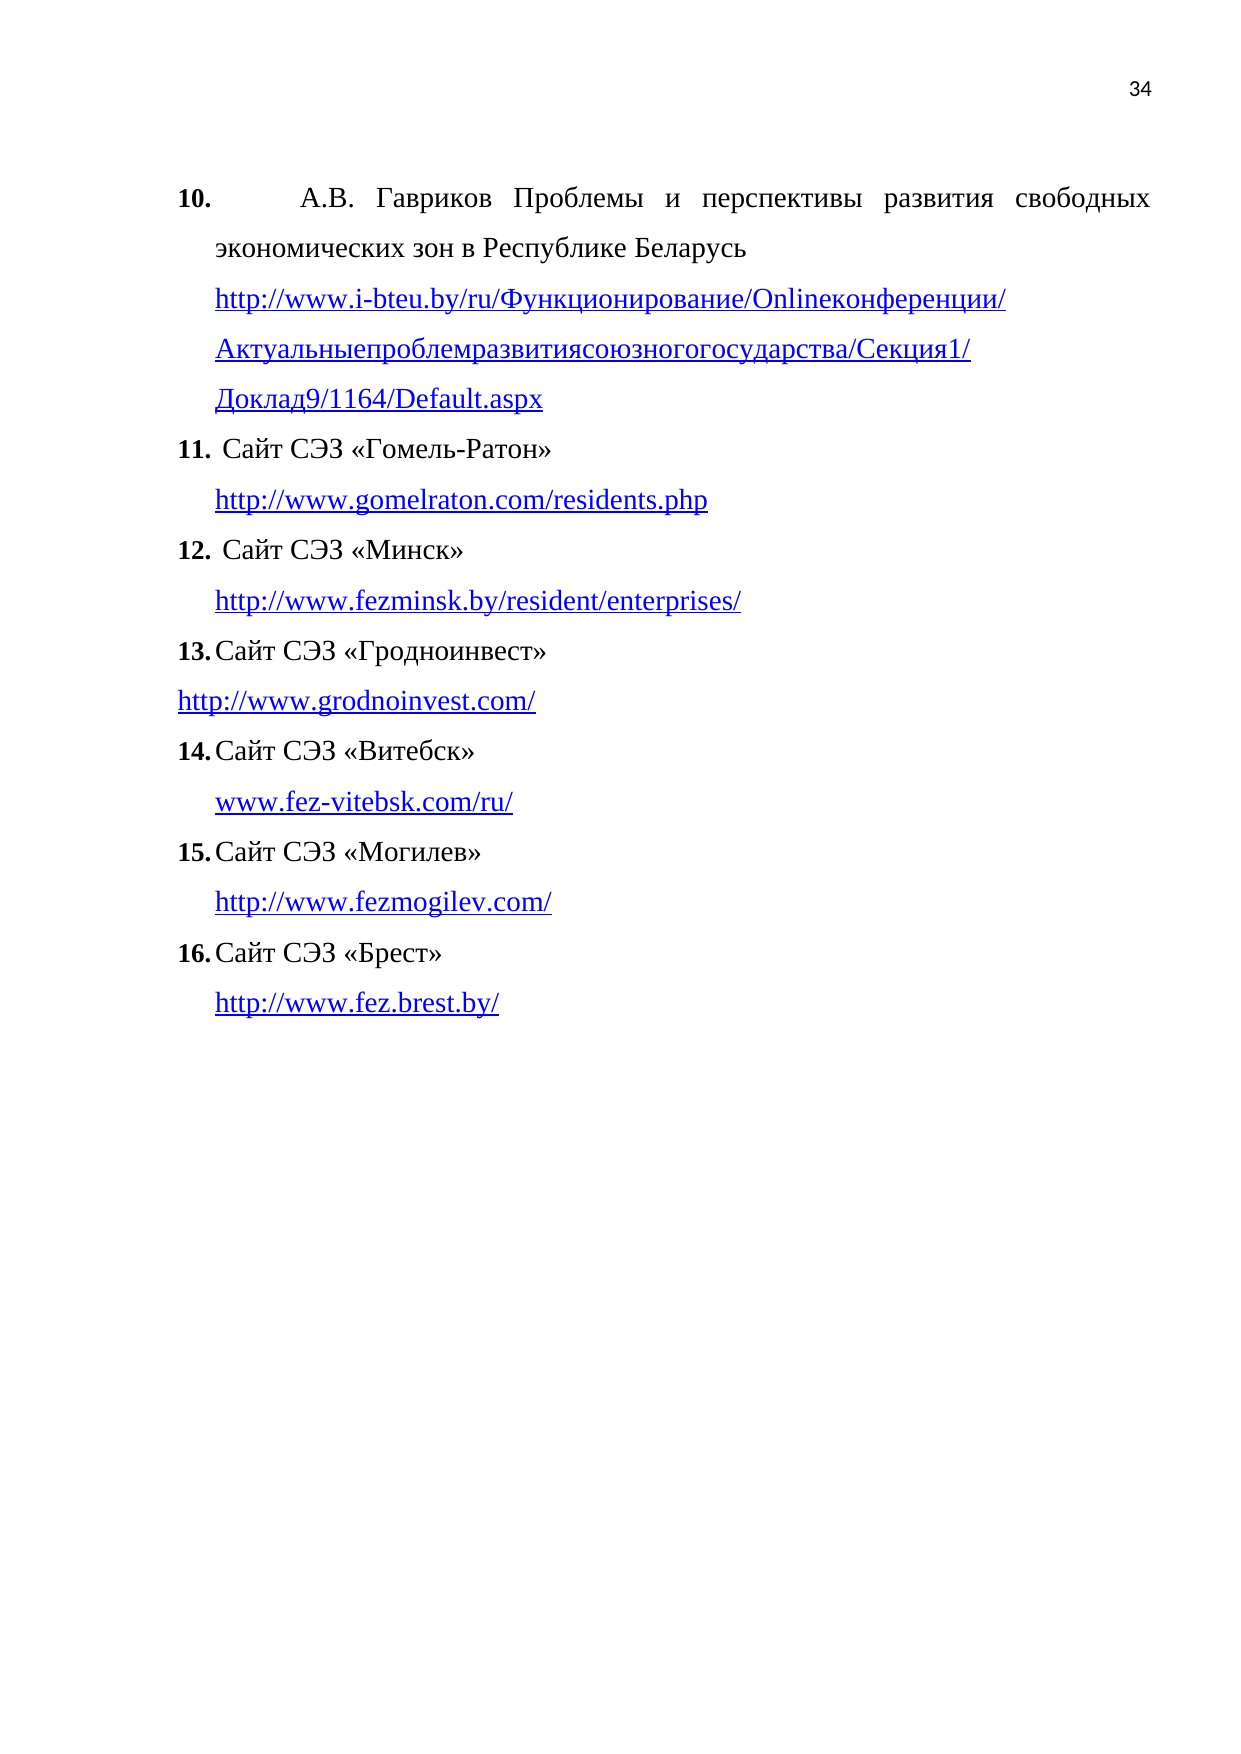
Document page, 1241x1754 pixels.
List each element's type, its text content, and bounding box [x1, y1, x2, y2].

text http://www.i-bteu.by/ru/Функционирование/Onlineконференции/Актуальныепроблемразвитиясоюзногогосударства/Секция1/Доклад9/1164/Default.aspx [215, 281, 1152, 415]
text http://www.fez.brest.by/ [215, 985, 1152, 1019]
list А.В. Гавриков Проблемы и перспективы развития свободных экономических зон в Республике Беларусь [177, 180, 1152, 264]
text http://www.fezminsk.by/resident/enterprises/ [215, 583, 1152, 616]
text http://www.grodnoinvest.com/ [177, 683, 1152, 717]
text http://www.fezmogilev.com/ [215, 884, 1152, 918]
list Сайт СЭЗ «Гомель-Ратон» [177, 432, 1152, 465]
list Сайт СЭЗ «Витебск» [177, 733, 1152, 767]
text www.fez-vitebsk.com/ru/ [215, 784, 1152, 817]
list Сайт СЭЗ «Могилев» [177, 834, 1152, 868]
text http://www.gomelraton.com/residents.php [215, 482, 1152, 516]
list Сайт СЭЗ «Брест» [177, 935, 1152, 968]
list Сайт СЭЗ «Минск» [177, 532, 1152, 566]
list Сайт СЭЗ «Гродноинвест» [177, 633, 1152, 666]
